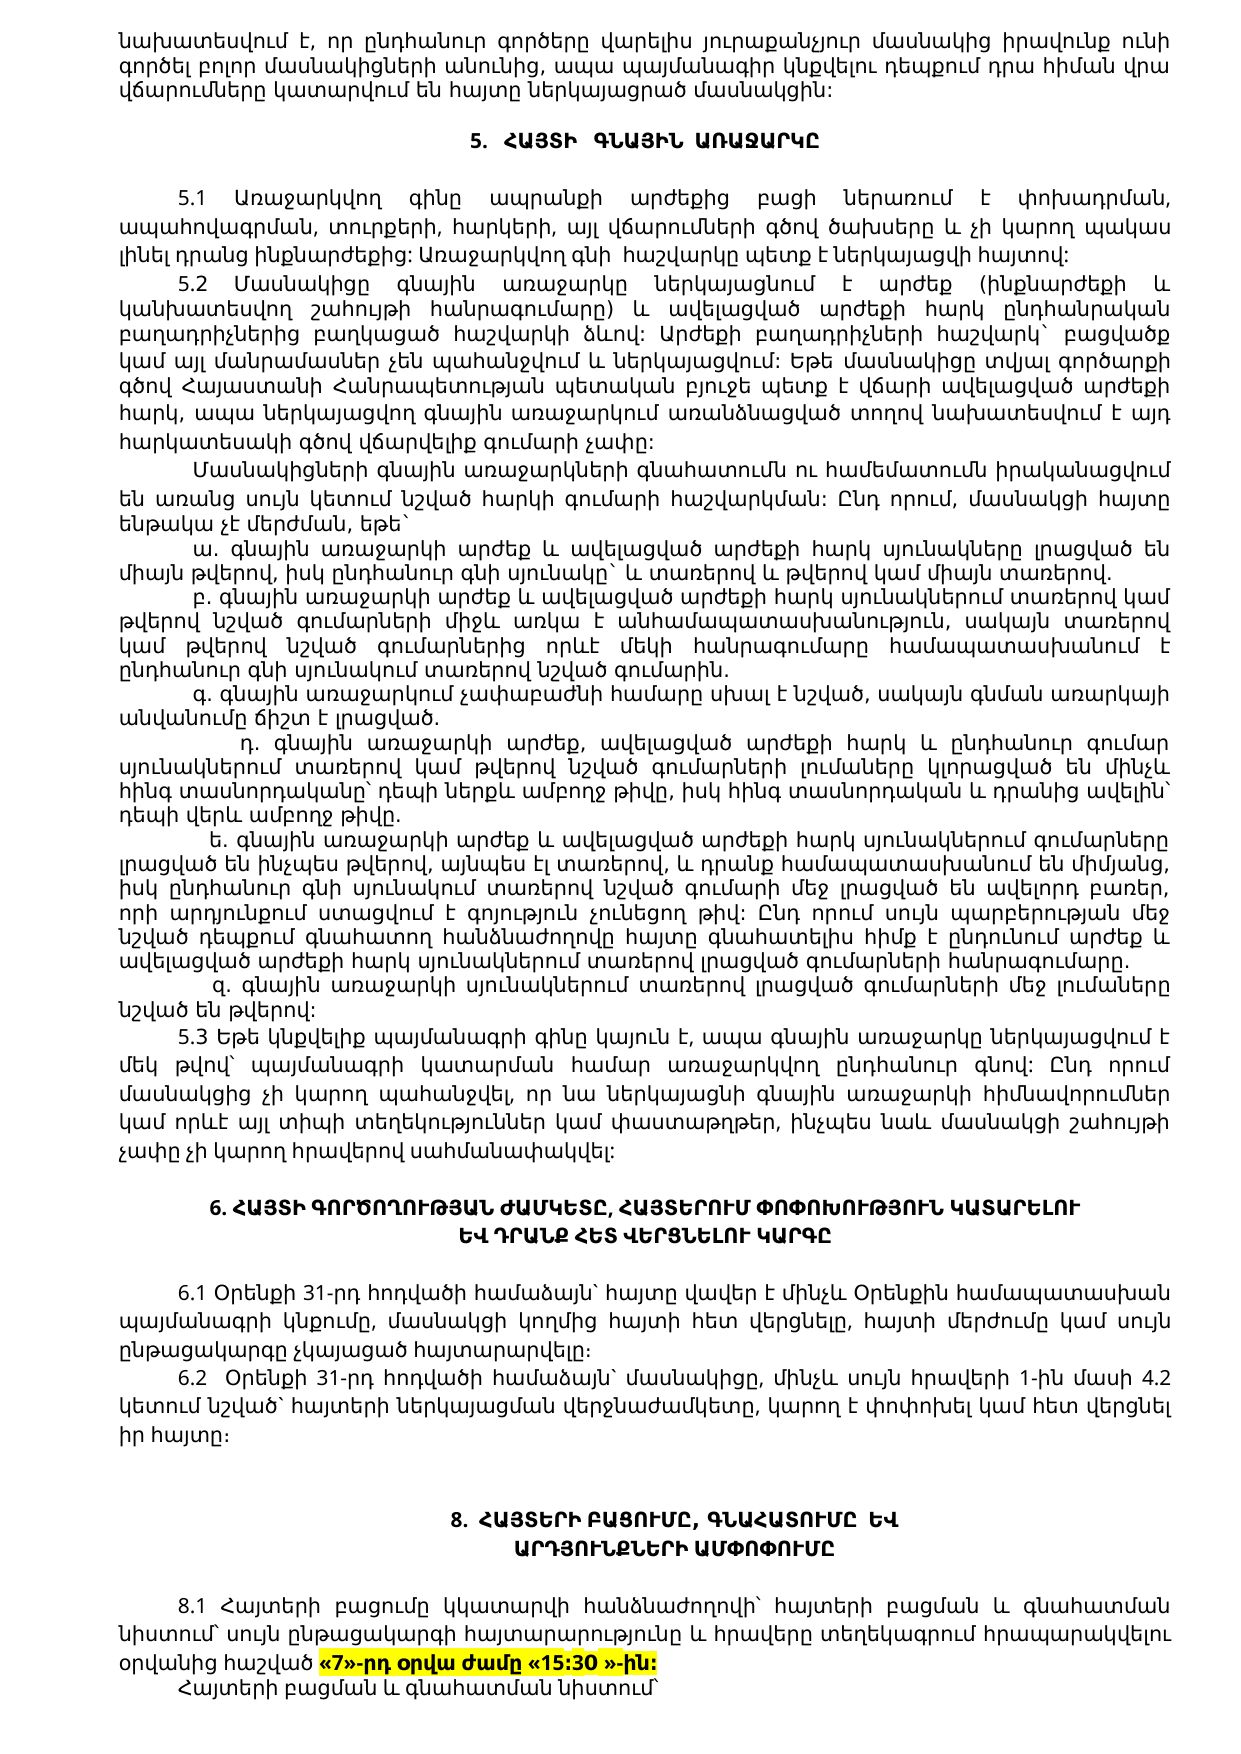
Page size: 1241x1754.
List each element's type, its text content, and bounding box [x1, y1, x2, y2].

text 6.1 Օրենքի 31-րդ հոդվածի համաձայն` հայտը վավեր է մինչև Օրենքին համապատասխան պայմանագրի կնքումը, մասնակցի կողմից հայտի հետ վերցնելը, հայտի մերժումը կամ սույն ընթացակարգը չկայացած հայտարարվելը։ [118, 1278, 1171, 1363]
text Մասնակիցների գնային առաջարկների գնահատումն ու համեմատումն իրականացվում են առանց սույն կետում նշված հարկի գումարի հաշվարկման: Ընդ որում, մասնակցի հայտը ենթակա չէ մերժման, եթե` [118, 455, 1171, 537]
text 8.1 Հայտերի բացումը կկատարվի հանձնաժողովի՝ հայտերի բացման և գնահատման նիստում՝ սույն ընթացակարգի հայտարարությունը և հրավերը տեղեկագրում հրապարակվելու օրվանից հաշված «7»-րդ օրվա ժամը «15։30 »-ին։ [118, 1591, 1171, 1676]
text զ. գնային առաջարկի սյունակներում տառերով լրացված գումարների մեջ լումաները նշված են թվերով: [118, 973, 1171, 1022]
text գ. գնային առաջարկում չափաբաժնի համարը սխալ է նշված, սակայն գնման առարկայի անվանումը ճիշտ է լրացված. [118, 682, 1171, 731]
text 5. ՀԱՅՏԻ ԳՆԱՅԻՆ ԱՌԱՋԱՐԿԸ [118, 127, 1171, 155]
text դ. գնային առաջարկի արժեք, ավելացված արժեքի հարկ և ընդհանուր գումար սյունակներում տառերով կամ թվերով նշված գումարների լումաները կլորացված են մինչև հինգ տասնորդականը՝ դեպի ներքև ամբողջ թիվը, իսկ հինգ տասնորդական և դրանից ավելին՝ դեպի վերև ամբողջ թիվը. [118, 731, 1171, 828]
text 6.2 Օրենքի 31-րդ հոդվածի համաձայն` մասնակիցը, մինչև սույն հրավերի 1-ին մասի 4.2 կետում նշված` հայտերի ներկայացման վերջնաժամկետը, կարող է փոփոխել կամ հետ վերցնել իր հայտը։ [118, 1363, 1171, 1448]
text 6. ՀԱՅՏԻ ԳՈՐԾՈՂՈՒԹՅԱՆ ԺԱՄԿԵՏԸ, ՀԱՅՏԵՐՈՒՄ ՓՈՓՈԽՈՒԹՅՈՒՆ ԿԱՏԱՐԵԼՈՒ [118, 1193, 1171, 1221]
text 5.3 Եթե կնքվելիք պայմանագրի գինը կայուն է, ապա գնային առաջարկը ներկայացվում է մեկ թվով՝ պայմանագրի կատարման համար առաջարկվող ընդհանուր գնով: Ընդ որում մասնակցից չի կարող պահանջվել, որ նա ներկայացնի գնային առաջարկի հիմնավորումներ կամ որևէ այլ տիպի տեղեկություններ կամ փաստաթղթեր, ինչպես նաև մասնակցի շահույթի չափը չի կարող հրավերով սահմանափակվել: [118, 1022, 1171, 1164]
text ԱՐԴՅՈՒՆՔՆԵՐԻ ԱՄՓՈՓՈՒՄԸ [118, 1534, 1171, 1562]
text 5.2 Մասնակիցը գնային առաջարկը ներկայացնում է արժեք (ինքնարժեքի և կանխատեսվող շահույթի հանրագումարը) և ավելացված արժեքի հարկ ընդհանրական բաղադրիչներից բաղկացած հաշվարկի ձևով: Արժեքի բաղադրիչների հաշվարկ` բացվածք կամ այլ մանրամասներ չեն պահանջվում և ներկայացվում: Եթե մասնակիցը տվյալ գործարքի գծով Հայաստանի Հանրապետության պետական բյուջե պետք է վճարի ավելացված արժեքի հարկ, ապա ներկայացվող գնային առաջարկում առանձնացված տողով նախատեսվում է այդ հարկատեսակի գծով վճարվելիք գումարի չափը: [118, 269, 1171, 455]
text բ. գնային առաջարկի արժեք և ավելացված արժեքի հարկ սյունակներում տառերով կամ թվերով նշված գումարների միջև առկա է անհամապատասխանություն, սակայն տառերով կամ թվերով նշված գումարներից որևէ մեկի հանրագումարը համապատասխանում է ընդհանուր գնի սյունակում տառերով նշված գումարին. [118, 585, 1171, 682]
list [118, 29, 1171, 102]
text ա. գնային առաջարկի արժեք և ավելացված արժեքի հարկ սյունակները լրացված են միայն թվերով, իսկ ընդհանուր գնի սյունակը` և տառերով և թվերով կամ միայն տառերով. [118, 537, 1171, 585]
text ե. գնային առաջարկի արժեք և ավելացված արժեքի հարկ սյունակներում գումարները լրացված են ինչպես թվերով, այնպես էլ տառերով, և դրանք համապատասխանում են միմյանց, իսկ ընդհանուր գնի սյունակում տառերով նշված գումարի մեջ լրացված են ավելորդ բառեր, որի արդյունքում ստացվում է գոյություն չունեցող թիվ: Ընդ որում սույն պարբերության մեջ նշված դեպքում գնահատող հանձնաժողովը հայտը գնահատելիս հիմք է ընդունում արժեք և ավելացված արժեքի հարկ սյունակներում տառերով լրացված գումարների հանրագումարը. [118, 828, 1171, 973]
text Հայտերի բացման և գնահատման նիստում՝ [118, 1676, 1171, 1700]
text 8. ՀԱՅՏԵՐԻ ԲԱՑՈՒՄԸ, ԳՆԱՀԱՏՈՒՄԸ ԵՎ [118, 1505, 1171, 1534]
text 5.1 Առաջարկվող գինը ապրանքի արժեքից բացի ներառում է փոխադրման, ապահովագրման, տուրքերի, հարկերի, այլ վճարումների գծով ծախսերը և չի կարող պակաս լինել դրանց ինքնարժեքից: Առաջարկվող գնի հաշվարկը պետք է ներկայացվի հայտով: [118, 183, 1171, 269]
text ԵՎ ԴՐԱՆՔ ՀԵՏ ՎԵՐՑՆԵԼՈՒ ԿԱՐԳԸ [118, 1221, 1171, 1249]
